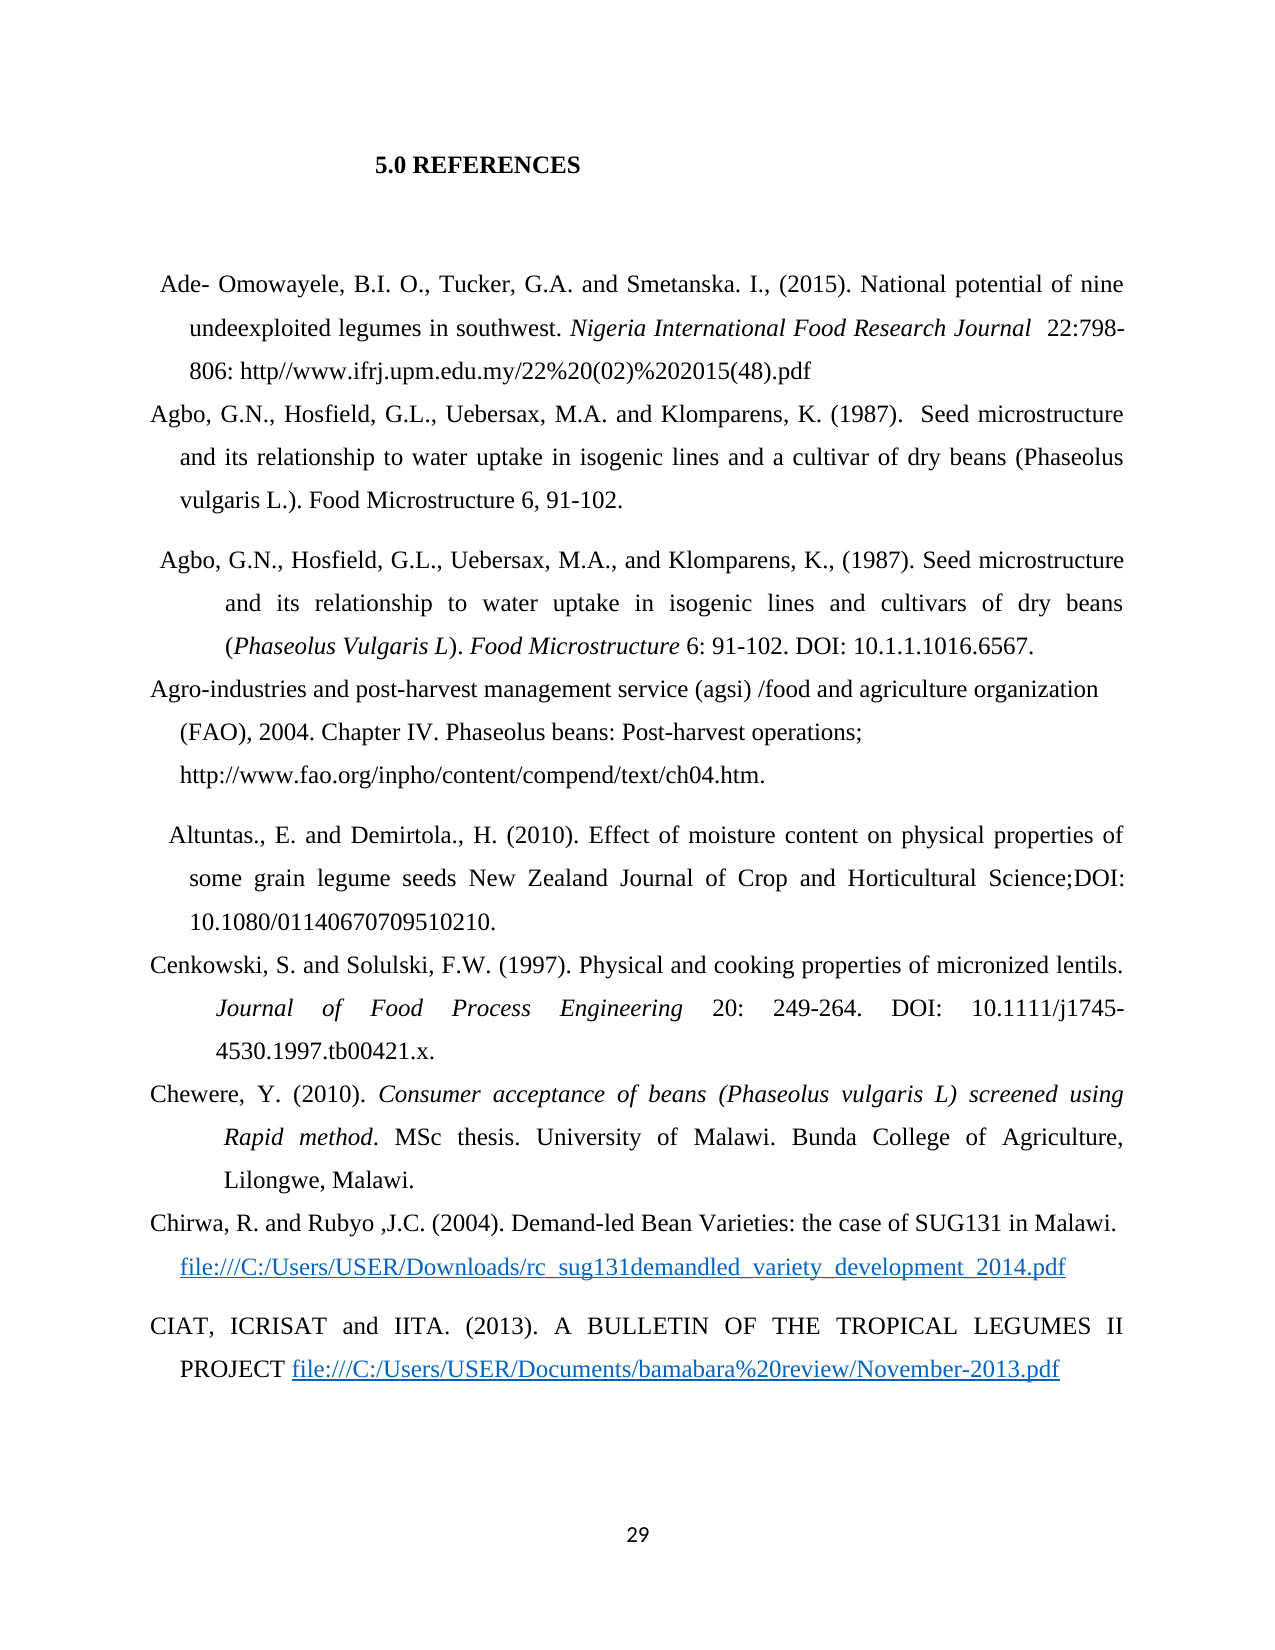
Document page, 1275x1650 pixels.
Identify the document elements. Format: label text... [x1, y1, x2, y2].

text Chewere, Y. (2010). Consumer acceptance of beans (Phaseolus vulgaris L) screened using Rapid method. MSc thesis. University of Malawi. Bunda College of Agriculture, Lilongwe, Malawi. [150, 1079, 1125, 1194]
text Agbo, G.N., Hosfield, G.L., Uebersax, M.A., and Klomparens, K., (1987). Seed microstructure and its relationship to water uptake in isogenic lines and cultivars of dry beans (Phaseolus Vulgaris L). Food Microstructure 6: 91-102. DOI: 10.1.1.1016.6567. [159, 545, 1125, 660]
text CIAT, ICRISAT and IITA. (2013). A BULLETIN OF THE TROPICAL LEGUMES II PROJECT file:///C:/Users/USER/Documents/bamabara%20review/November-2013.pdf [150, 1311, 1125, 1383]
text 5.0 REFERENCES [150, 150, 1125, 179]
text Chirwa, R. and Rubyo ,J.C. (2004). Demand-led Bean Varieties: the case of SUG131 in Malawi. file:///C:/Users/USER/Downloads/rc_sug131demandled_variety_development_2014.pdf [150, 1208, 1125, 1280]
text Ade- Omowayele, B.I. O., Tucker, G.A. and Smetanska. I., (2015). National potential of nine undeexploited legumes in southwest. Nigeria International Food Research Journal 22:798-806: http//www.ifrj.upm.edu.my/22%20(02)%202015(48).pdf [159, 269, 1125, 384]
text Altuntas., E. and Demirtola., H. (2010). Effect of moisture content on physical properties of some grain legume seeds New Zealand Journal of Crop and Horticultural Science;DOI: 10.1080/01140670709510210. [159, 820, 1125, 935]
text Cenkowski, S. and Solulski, F.W. (1997). Physical and cooking properties of micronized lentils. Journal of Food Process Engineering 20: 249-264. DOI: 10.1111/j1745-4530.1997.tb00421.x. [150, 950, 1125, 1065]
text Agro-industries and post-harvest management service (agsi) /food and agriculture organization (FAO), 2004. Chapter IV. Phaseolus beans: Post-harvest operations; http://www.fao.org/inpho/content/compend/text/ch04.htm. [150, 674, 1125, 789]
text Agbo, G.N., Hosfield, G.L., Uebersax, M.A. and Klomparens, K. (1987). Seed microstructure and its relationship to water uptake in isogenic lines and a cultivar of dry beans (Phaseolus vulgaris L.). Food Microstructure 6, 91-102. [150, 399, 1125, 514]
